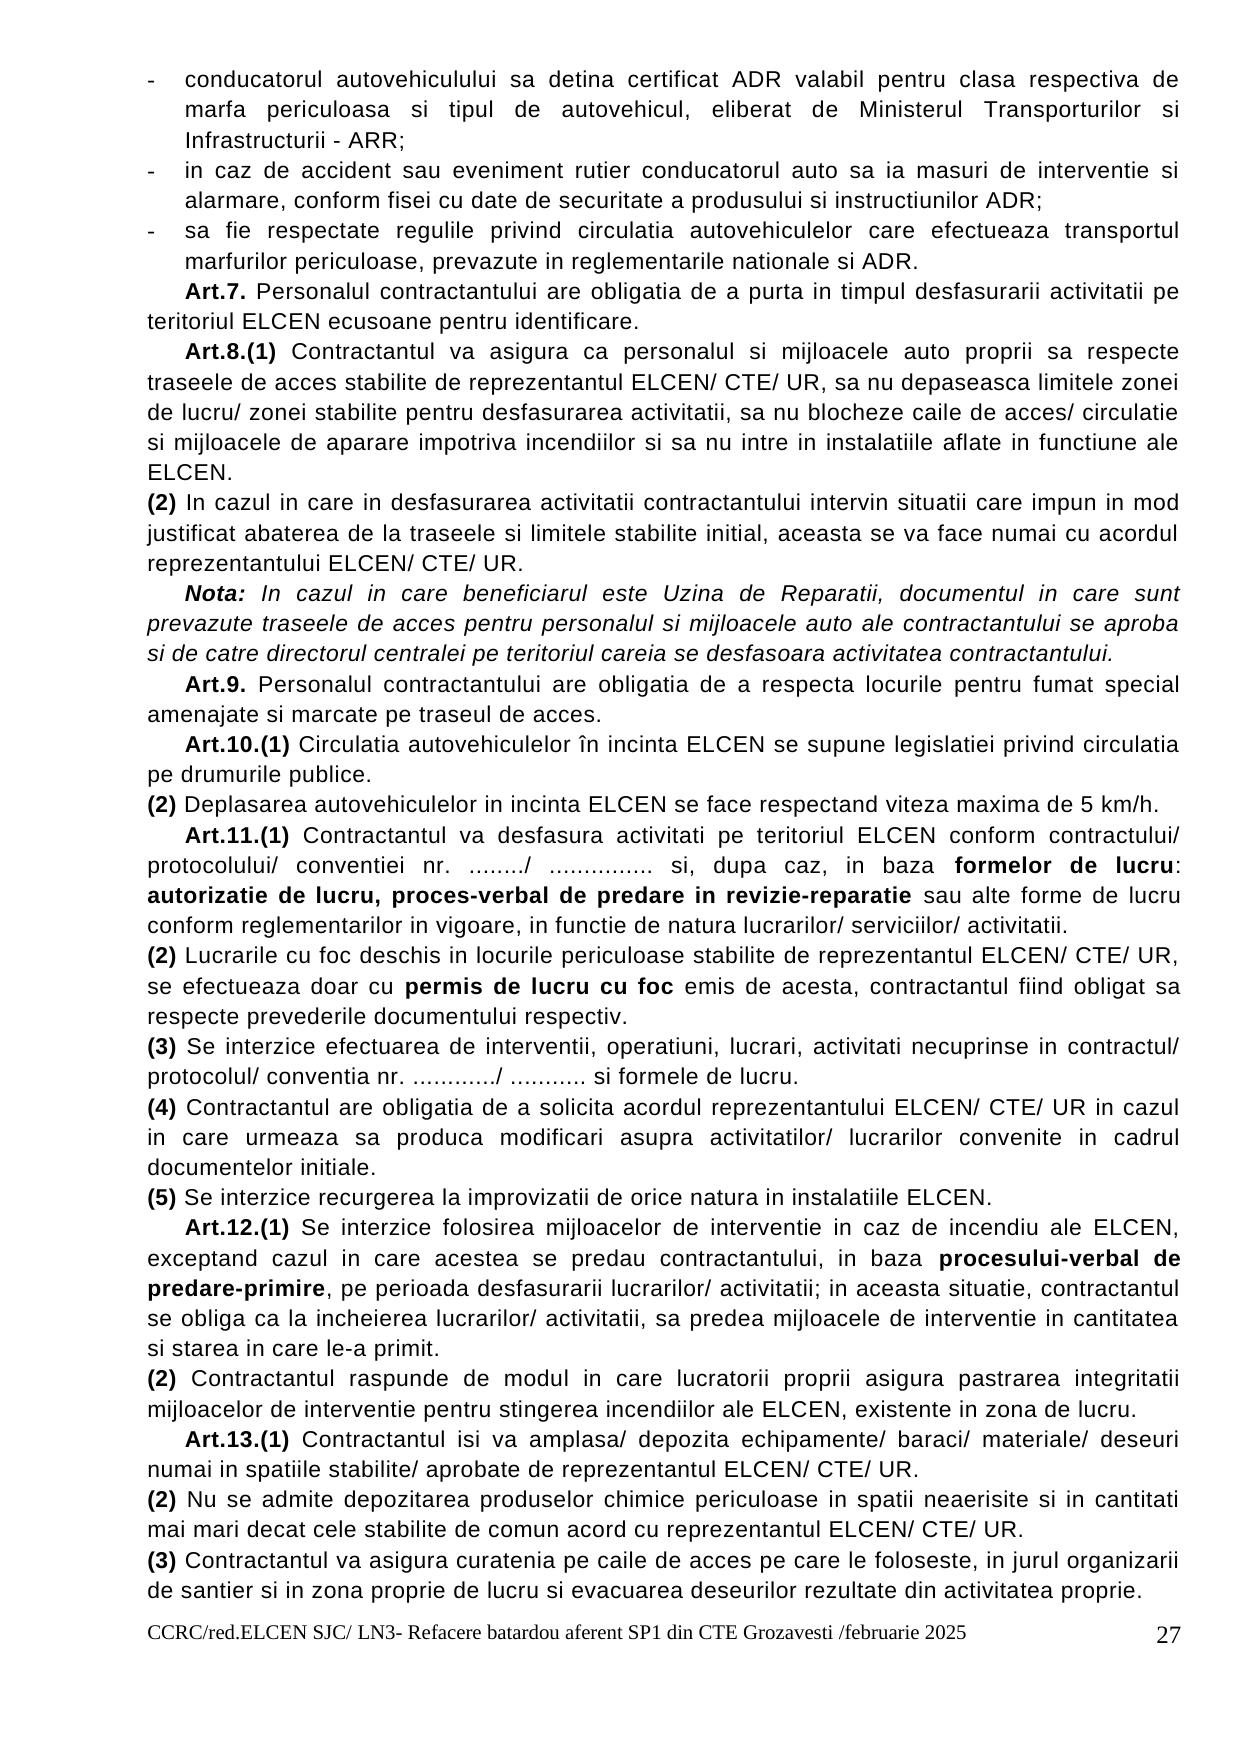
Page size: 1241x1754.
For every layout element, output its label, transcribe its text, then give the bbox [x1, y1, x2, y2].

text (2) Nu se admite depozitarea produselor chimice periculoase in spatii neaerisite si in cantitati mai mari decat cele stabilite de comun acord cu reprezentantul ELCEN/ CTE/ UR. [147, 1486, 1181, 1543]
text Art.7. Personalul contractantului are obligatia de a purta in timpul desfasurarii activitatii pe teritoriul ELCEN ecusoane pentru identificare. [147, 278, 1181, 334]
text (2) Lucrarile cu foc deschis in locurile periculoase stabilite de reprezentantul ELCEN/ CTE/ UR, se efectueaza doar cu permis de lucru cu foc emis de acesta, contractantul fiind obligat sa respecte prevederile documentului respectiv. [147, 942, 1181, 1029]
text (2) Deplasarea autovehiculelor in incinta ELCEN se face respectand viteza maxima de 5 km/h. [147, 791, 1181, 818]
text Nota: In cazul in care beneficiarul este Uzina de Reparatii, documentul in care sunt prevazute traseele de acces pentru personalul si mijloacele auto ale contractantului se aproba si de catre directorul centralei pe teritoriul careia se desfasoara activitatea contractantului. [147, 580, 1181, 667]
text (3) Contractantul va asigura curatenia pe caile de acces pe care le foloseste, in jurul organizarii de santier si in zona proprie de lucru si evacuarea deseurilor rezultate din activitatea proprie. [147, 1547, 1181, 1603]
list conducatorul autovehiculului sa detina certificat ADR valabil pentru clasa respectiva de marfa periculoasa si tipul de autovehicul, eliberat de Ministerul Transporturilor si Infrastructurii - ARR; [147, 66, 1181, 153]
text Art.9. Personalul contractantului are obligatia de a respecta locurile pentru fumat special amenajate si marcate pe traseul de acces. [147, 671, 1181, 727]
text (4) Contractantul are obligatia de a solicita acordul reprezentantului ELCEN/ CTE/ UR in cazul in care urmeaza sa produca modificari asupra activitatilor/ lucrarilor convenite in cadrul documentelor initiale. [147, 1093, 1181, 1180]
text Art.8.(1) Contractantul va asigura ca personalul si mijloacele auto proprii sa respecte traseele de acces stabilite de reprezentantul ELCEN/ CTE/ UR, sa nu depaseasca limitele zonei de lucru/ zonei stabilite pentru desfasurarea activitatii, sa nu blocheze caile de acces/ circulatie si mijloacele de aparare impotriva incendiilor si sa nu intre in instalatiile aflate in functiune ale ELCEN. [147, 338, 1181, 486]
text (2) In cazul in care in desfasurarea activitatii contractantului intervin situatii care impun in mod justificat abaterea de la traseele si limitele stabilite initial, aceasta se va face numai cu acordul reprezentantului ELCEN/ CTE/ UR. [147, 489, 1181, 576]
text Art.12.(1) Se interzice folosirea mijloacelor de interventie in caz de incendiu ale ELCEN, exceptand cazul in care acestea se predau contractantului, in baza procesului-verbal de predare-primire, pe perioada desfasurarii lucrarilor/ activitatii; in aceasta situatie, contractantul se obliga ca la incheierea lucrarilor/ activitatii, sa predea mijloacele de interventie in cantitatea si starea in care le-a primit. [147, 1214, 1181, 1362]
text Art.13.(1) Contractantul isi va amplasa/ depozita echipamente/ baraci/ materiale/ deseuri numai in spatiile stabilite/ aprobate de reprezentantul ELCEN/ CTE/ UR. [147, 1426, 1181, 1482]
list sa fie respectate regulile privind circulatia autovehiculelor care efectueaza transportul marfurilor periculoase, prevazute in reglementarile nationale si ADR. [147, 217, 1181, 274]
text Art.11.(1) Contractantul va desfasura activitati pe teritoriul ELCEN conform contractului/ protocolului/ conventiei nr. ......../ ............... si, dupa caz, in baza formelor de lucru: autorizatie de lucru, proces-verbal de predare in revizie-reparatie sau alte forme de lucru conform reglementarilor in vigoare, in functie de natura lucrarilor/ serviciilor/ activitatii. [147, 822, 1181, 939]
list in caz de accident sau eveniment rutier conducatorul auto sa ia masuri de interventie si alarmare, conform fisei cu date de securitate a produsului si instructiunilor ADR; [147, 157, 1181, 213]
text (3) Se interzice efectuarea de interventii, operatiuni, lucrari, activitati necuprinse in contractul/ protocolul/ conventia nr. ............/ ........... si formele de lucru. [147, 1033, 1181, 1090]
text (2) Contractantul raspunde de modul in care lucratorii proprii asigura pastrarea integritatii mijloacelor de interventie pentru stingerea incendiilor ale ELCEN, existente in zona de lucru. [147, 1365, 1181, 1422]
text (5) Se interzice recurgerea la improvizatii de orice natura in instalatiile ELCEN. [147, 1184, 1181, 1211]
text Art.10.(1) Circulatia autovehiculelor în incinta ELCEN se supune legislatiei privind circulatia pe drumurile publice. [147, 731, 1181, 788]
